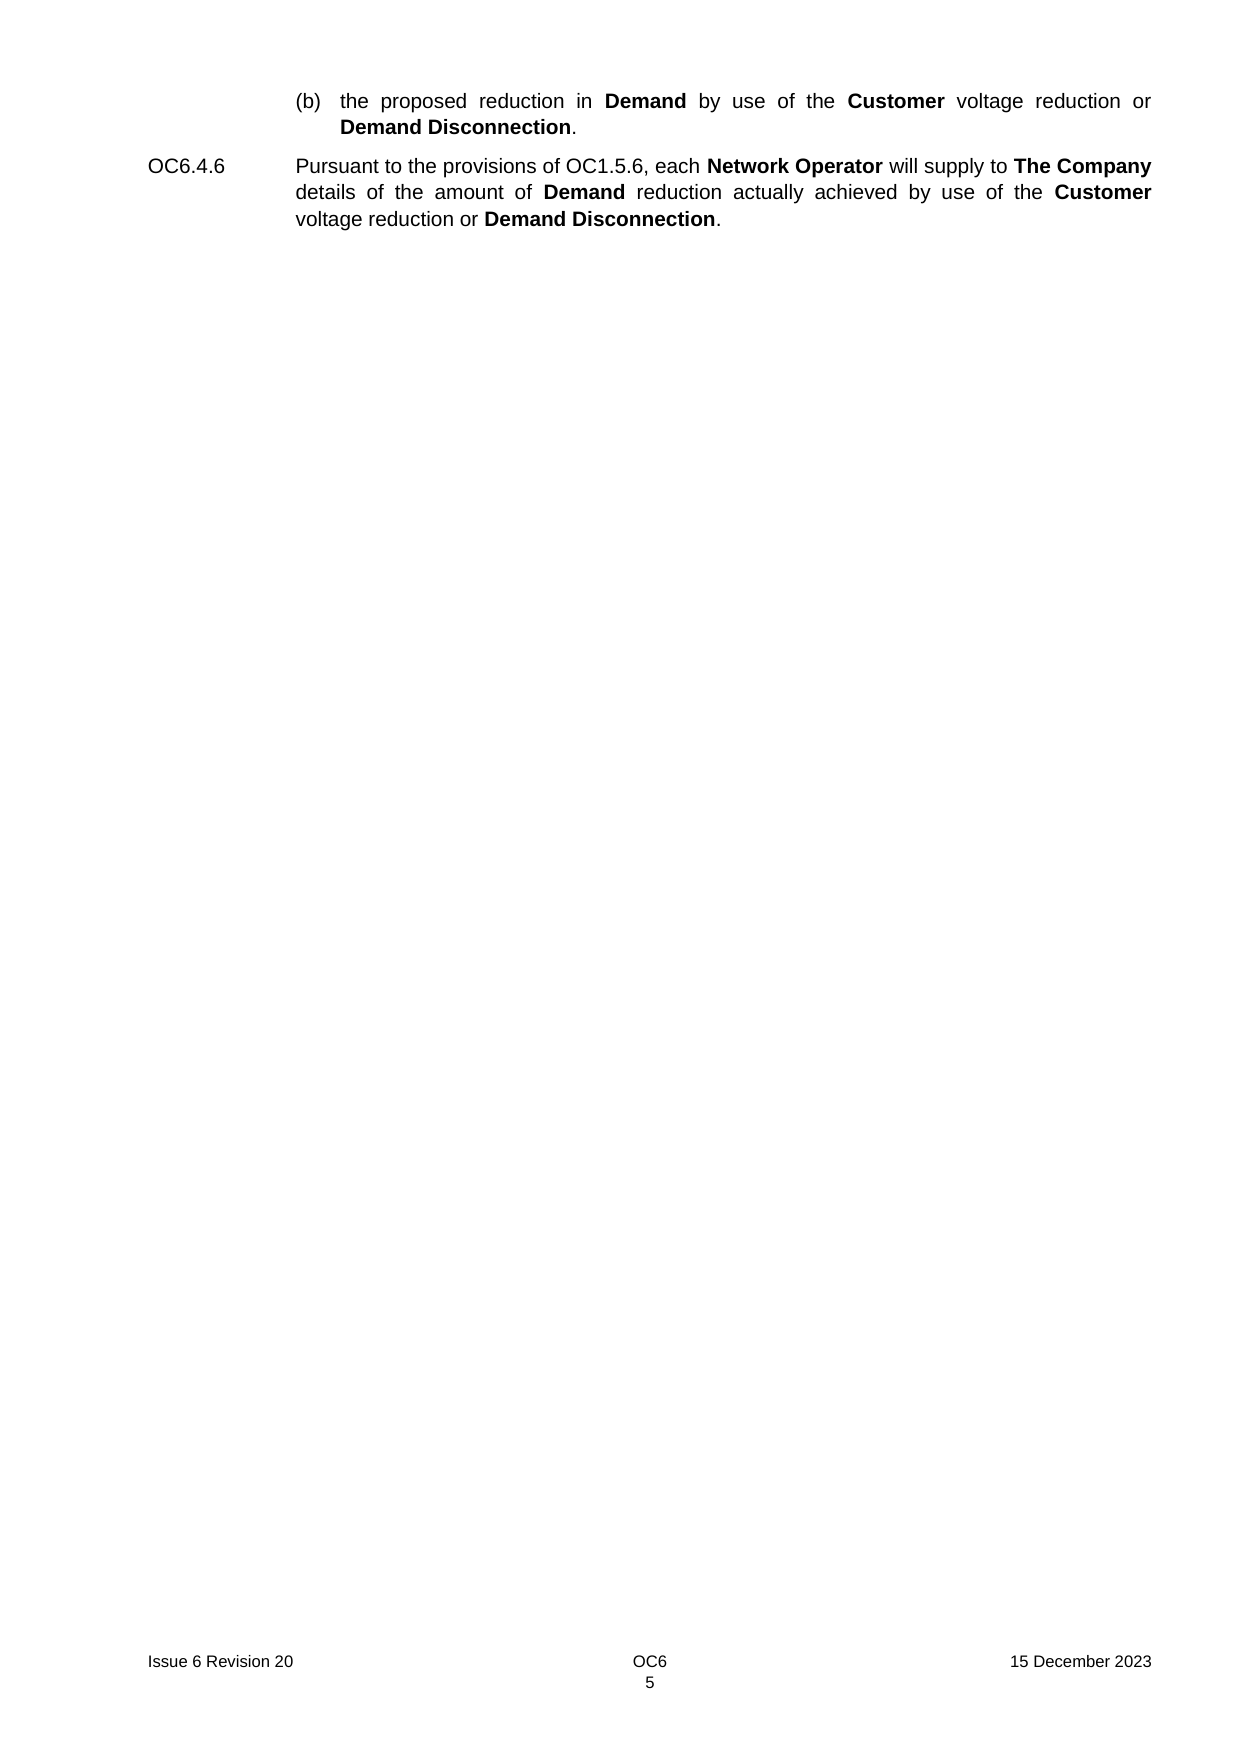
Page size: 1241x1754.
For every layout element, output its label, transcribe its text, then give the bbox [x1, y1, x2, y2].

text OC6.4.6 Pursuant to the provisions of OC1.5.6, each Network Operator will supply to The Company details of the amount of Demand reduction actually achieved by use of the Customer voltage reduction or Demand Disconnection. [148, 154, 1152, 231]
text (b) the proposed reduction in Demand by use of the Customer voltage reduction or Demand Disconnection. [295, 89, 1152, 139]
